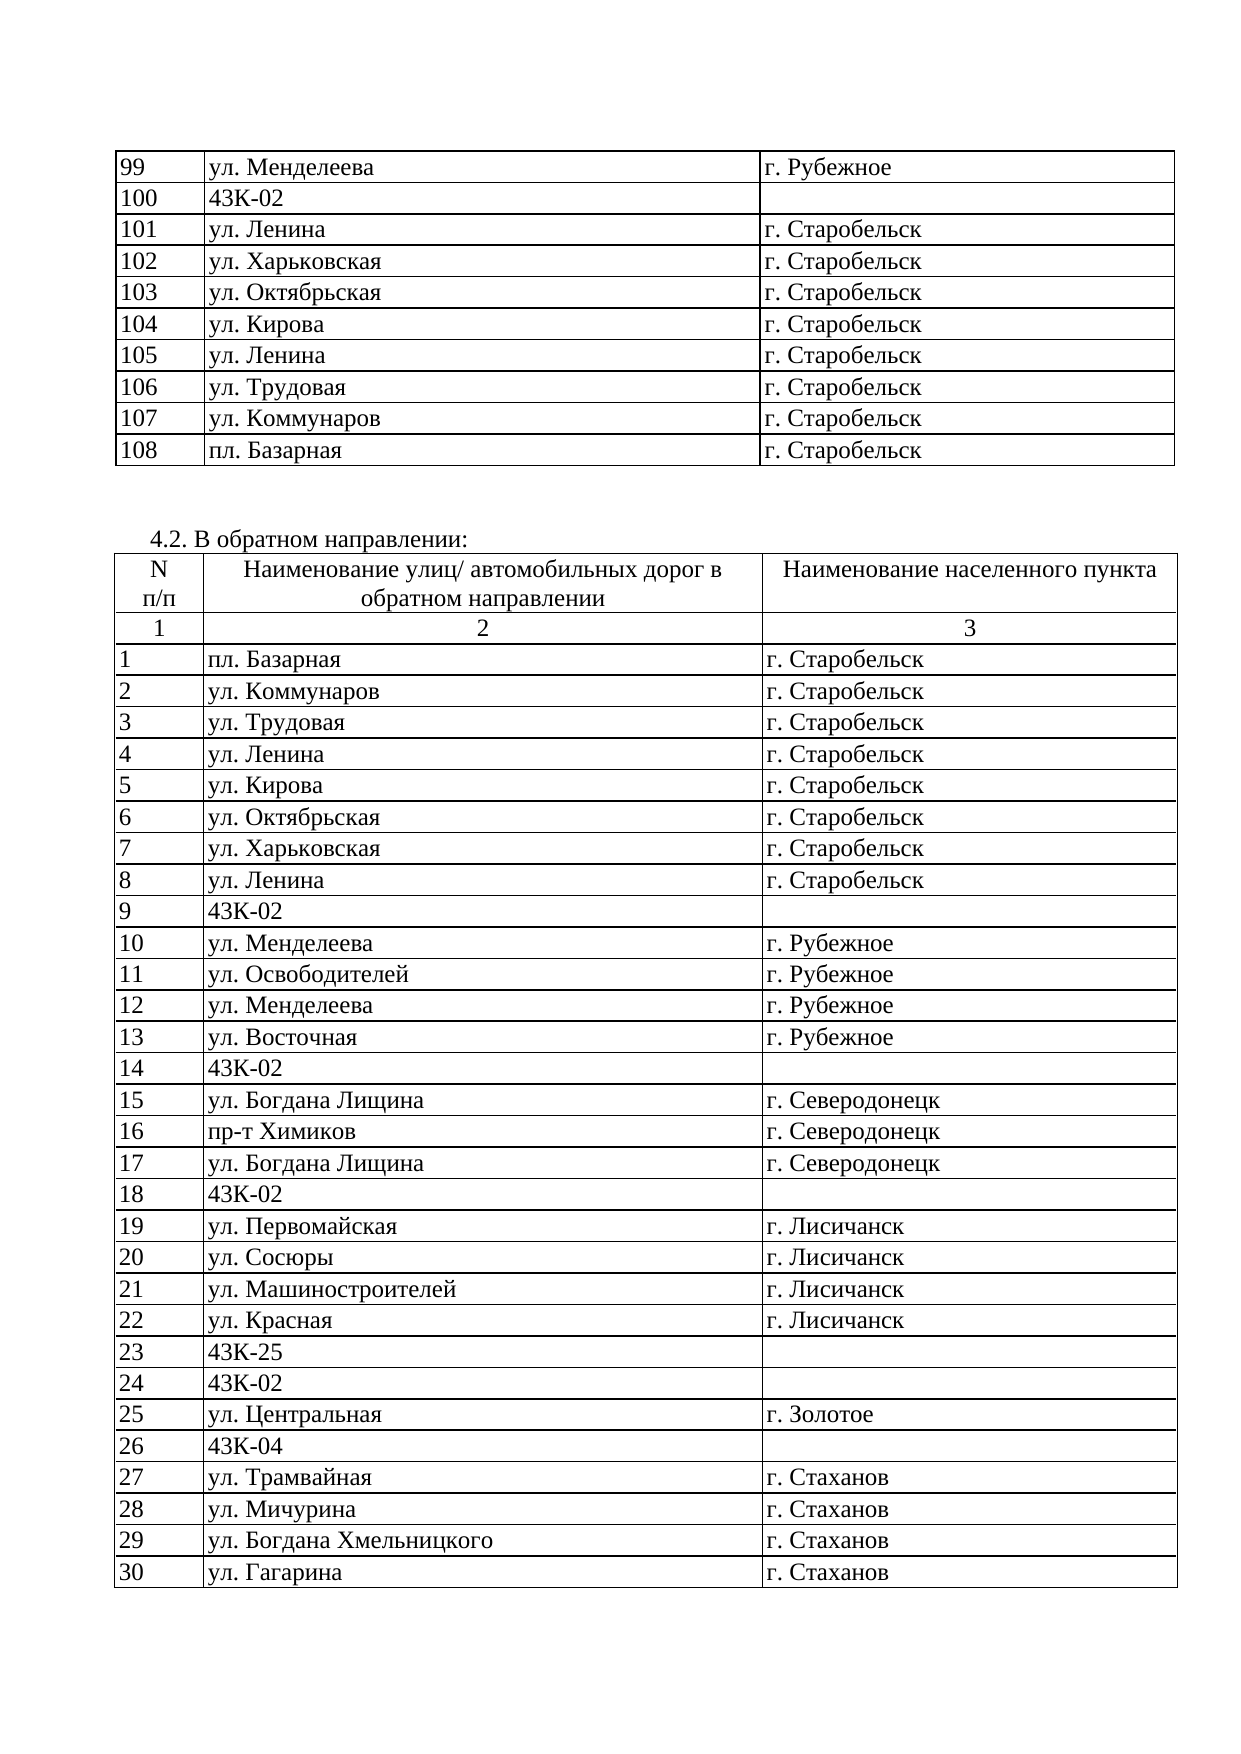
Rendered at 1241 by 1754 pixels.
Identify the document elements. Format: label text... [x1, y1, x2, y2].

table_cell г. Рубежное [763, 989, 1177, 1020]
table_cell 43К-02 [204, 1368, 762, 1398]
table_cell 25 [115, 1399, 203, 1429]
table_cell г. Старобельск [761, 215, 1174, 244]
table_cell 30 [115, 1556, 203, 1587]
table_cell ул. Богдана Лищина [204, 1148, 762, 1178]
table_cell ул. Машиностроителей [204, 1274, 762, 1303]
table_cell 29 [115, 1525, 203, 1555]
table_cell 13 [115, 1021, 203, 1052]
table_cell 2 [115, 675, 203, 706]
table_cell ул. Богдана Хмельницкого [204, 1525, 762, 1555]
table_cell г. Старобельск [763, 863, 1177, 894]
table_cell 43К-02 [204, 1053, 762, 1083]
table_cell ул. Ленина [205, 215, 759, 244]
table_cell 99 [117, 152, 204, 181]
table_cell ул. Восточная [204, 1022, 762, 1052]
table_cell 3 [115, 707, 203, 737]
table_cell 24 [115, 1368, 203, 1398]
table_cell 108 [117, 435, 204, 464]
table_cell 43К-25 [204, 1337, 762, 1366]
table_header Наименование улиц/ автомобильных дорог в обратном направлении [204, 554, 762, 611]
table_cell г. Лисичанск [763, 1209, 1177, 1241]
table_cell 27 [115, 1462, 203, 1492]
table_cell г. Северодонецк [763, 1083, 1177, 1115]
table_cell г. Старобельск [763, 674, 1177, 706]
table_cell пр-т Химиков [204, 1116, 762, 1146]
table_cell 20 [115, 1242, 203, 1272]
table_cell ул. Освободителей [204, 959, 762, 989]
table_cell 43К-02 [205, 183, 759, 213]
table_cell ул. Центральная [204, 1400, 762, 1429]
table_cell 9 [115, 896, 203, 926]
table_cell 19 [115, 1210, 203, 1241]
table_cell г. Старобельск [763, 769, 1177, 800]
table_cell 107 [117, 403, 204, 433]
table_cell пл. Базарная [205, 435, 759, 464]
table_cell 105 [117, 340, 204, 370]
table_cell г. Лисичанск [763, 1241, 1177, 1272]
table_cell г. Стаханов [763, 1492, 1177, 1524]
table_cell [763, 1052, 1177, 1083]
table_cell ул. Богдана Лищина [204, 1085, 762, 1115]
table_cell 100 [117, 183, 204, 213]
table_cell ул. Коммунаров [204, 676, 762, 706]
table_header N п/п [115, 554, 203, 611]
text 4.2. В обратном направлении: [150, 524, 1090, 552]
table_cell ул. Октябрьская [205, 277, 759, 307]
table_cell [763, 1335, 1177, 1366]
table_cell 43К-02 [204, 896, 762, 926]
table_cell ул. Гагарина [204, 1557, 762, 1587]
table_cell ул. Трамвайная [204, 1462, 762, 1492]
table_cell г. Старобельск [761, 435, 1174, 464]
table_cell 12 [115, 990, 203, 1020]
table_cell ул. Коммунаров [205, 403, 759, 433]
table_cell [763, 1178, 1177, 1209]
table_cell г. Стаханов [763, 1461, 1177, 1492]
table_cell г. Лисичанск [763, 1272, 1177, 1303]
table_cell 21 [115, 1273, 203, 1303]
table_cell ул. Красная [204, 1305, 762, 1335]
table_cell ул. Менделеева [205, 152, 759, 181]
table_cell 7 [115, 833, 203, 863]
table_cell г. Старобельск [761, 246, 1174, 276]
table_cell г. Старобельск [761, 372, 1174, 402]
table_cell г. Старобельск [763, 706, 1177, 737]
table_cell 102 [117, 246, 204, 276]
table_cell г. Золотое [763, 1398, 1177, 1429]
table_cell 101 [117, 215, 204, 244]
table_cell 17 [115, 1147, 203, 1178]
table_cell ул. Сосюры [204, 1242, 762, 1272]
table_cell г. Старобельск [763, 643, 1177, 674]
table_cell 43К-02 [204, 1179, 762, 1209]
table_cell 6 [115, 801, 203, 832]
table_cell 15 [115, 1084, 203, 1115]
table_cell г. Старобельск [763, 800, 1177, 832]
table_cell ул. Менделеева [204, 928, 762, 957]
table_cell ул. Менделеева [204, 991, 762, 1020]
table_cell г. Старобельск [763, 832, 1177, 863]
table_cell 1 [115, 613, 203, 643]
table_cell г. Рубежное [761, 152, 1174, 181]
table_cell 14 [115, 1053, 203, 1083]
table_cell ул. Харьковская [204, 833, 762, 863]
table_cell [763, 1366, 1177, 1398]
table_cell [761, 183, 1174, 213]
table_cell г. Старобельск [761, 277, 1174, 307]
table_cell 8 [115, 864, 203, 894]
table_cell г. Рубежное [763, 958, 1177, 989]
table_cell ул. Трудовая [204, 707, 762, 737]
table_cell ул. Кирова [205, 309, 759, 339]
table_cell 106 [117, 372, 204, 402]
table_cell г. Северодонецк [763, 1146, 1177, 1178]
table_cell г. Старобельск [761, 340, 1174, 370]
table_cell г. Рубежное [763, 926, 1177, 957]
table_cell 5 [115, 770, 203, 800]
table_cell ул. Кирова [204, 770, 762, 800]
table_cell г. Рубежное [763, 1020, 1177, 1052]
table_cell 43К-04 [204, 1431, 762, 1461]
table_cell 104 [117, 309, 204, 339]
table_cell 103 [117, 277, 204, 307]
table_cell 4 [115, 738, 203, 769]
table_cell 3 [763, 611, 1177, 643]
table_cell г. Старобельск [761, 403, 1174, 433]
table_cell 16 [115, 1116, 203, 1146]
table_cell 11 [115, 959, 203, 989]
table_cell ул. Харьковская [205, 246, 759, 276]
table_cell г. Стаханов [763, 1524, 1177, 1555]
table_cell ул. Мичурина [204, 1494, 762, 1524]
table_cell г. Лисичанск [763, 1304, 1177, 1335]
table_cell ул. Ленина [204, 739, 762, 769]
table_cell 2 [204, 613, 762, 643]
table_cell г. Старобельск [761, 309, 1174, 339]
table_cell ул. Октябрьская [204, 802, 762, 832]
table_cell 1 [115, 644, 203, 674]
table_cell пл. Базарная [204, 645, 762, 674]
table_cell 26 [115, 1430, 203, 1461]
table_cell г. Старобельск [763, 737, 1177, 769]
table_cell 23 [115, 1336, 203, 1366]
table_header Наименование населенного пункта [763, 554, 1177, 611]
table_cell ул. Ленина [204, 865, 762, 894]
table_cell 18 [115, 1179, 203, 1209]
table_cell ул. Первомайская [204, 1211, 762, 1241]
table_cell г. Стаханов [763, 1555, 1177, 1587]
table_cell г. Северодонецк [763, 1115, 1177, 1146]
table_cell ул. Трудовая [205, 372, 759, 402]
table_cell 28 [115, 1493, 203, 1524]
table_cell 10 [115, 927, 203, 957]
table_cell [763, 895, 1177, 926]
table_cell [763, 1429, 1177, 1461]
table_cell 22 [115, 1305, 203, 1335]
table_cell ул. Ленина [205, 340, 759, 370]
